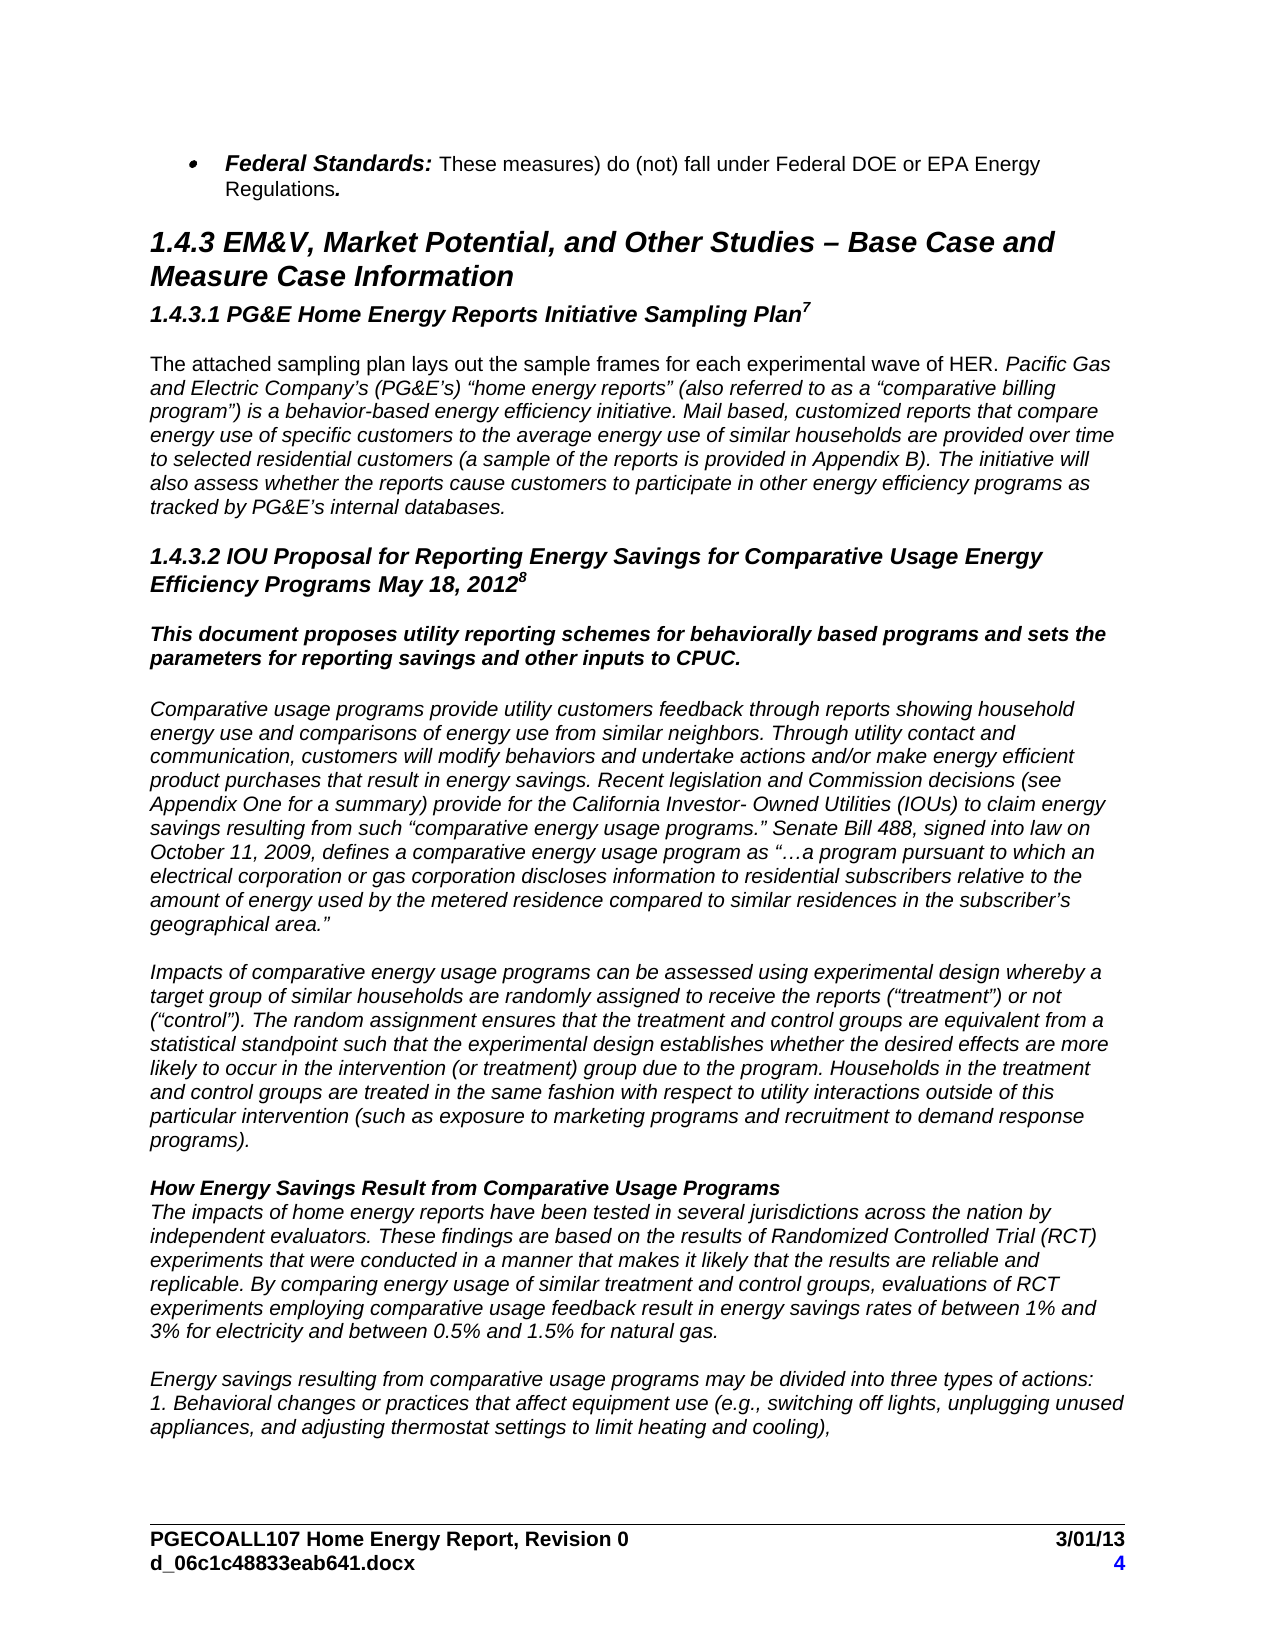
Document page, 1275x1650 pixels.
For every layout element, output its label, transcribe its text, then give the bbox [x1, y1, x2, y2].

text Comparative usage programs provide utility customers feedback through reports showing household energy use and comparisons of energy use from similar neighbors. Through utility contact and communication, customers will modify behaviors and undertake actions and/or make energy efficient product purchases that result in energy savings. Recent legislation and Commission decisions (see Appendix One for a summary) provide for the California Investor- Owned Utilities (IOUs) to claim energy savings resulting from such “comparative energy usage programs.” Senate Bill 488, signed into law on October 11, 2009, defines a comparative energy usage program as “…a program pursuant to which an electrical corporation or gas corporation discloses information to residential subscribers relative to the amount of energy used by the metered residence compared to similar residences in the subscriber’s geographical area.” [150, 696, 1125, 936]
subtitle 1.4.3 EM&V, Market Potential, and Other Studies – Base Case and Measure Case Information [150, 225, 1125, 292]
text This document proposes utility reporting schemes for behaviorally based programs and sets the parameters for reporting savings and other inputs to CPUC. [150, 622, 1125, 670]
text The impacts of home energy reports have been tested in several jurisdictions across the nation by independent evaluators. These findings are based on the results of Randomized Controlled Trial (RCT) experiments that were conducted in a manner that makes it likely that the results are reliable and replicable. By comparing energy usage of similar treatment and control groups, evaluations of RCT experiments employing comparative usage feedback result in energy savings rates of between 1% and 3% for electricity and between 0.5% and 1.5% for natural gas. [150, 1199, 1125, 1343]
text 1.4.3.2 IOU Proposal for Reporting Energy Savings for Comparative Usage Energy Efficiency Programs May 18, 2012 [150, 543, 1125, 598]
text Impacts of comparative energy usage programs can be assessed using experimental design whereby a target group of similar households are randomly assigned to receive the reports (“treatment”) or not (“control”). The random assignment ensures that the treatment and control groups are equivalent from a statistical standpoint such that the experimental design establishes whether the desired effects are more likely to occur in the intervention (or treatment) group due to the program. Households in the treatment and control groups are treated in the same fashion with respect to utility interactions outside of this particular intervention (such as exposure to marketing programs and recruitment to demand response programs). [150, 960, 1125, 1152]
text 1.4.3.1 PG&E Home Energy Reports Initiative Sampling Plan [150, 299, 1125, 327]
list Federal Standards: These measures) do (not) fall under Federal DOE or EPA Energy Regulations. [187, 150, 1125, 200]
text The attached sampling plan lays out the sample frames for each experimental wave of HER. Pacific Gas and Electric Company’s (PG&E’s) “home energy reports” (also referred to as a “comparative billing program”) is a behavior-based energy efficiency initiative. Mail based, customized reports that compare energy use of specific customers to the average energy use of similar households are provided over time to selected residential customers (a sample of the reports is provided in Appendix B). The initiative will also assess whether the reports cause customers to participate in other energy efficiency programs as tracked by PG&E’s internal databases. [150, 351, 1125, 519]
text 1. Behavioral changes or practices that affect equipment use (e.g., switching off lights, unplugging unused appliances, and adjusting thermostat settings to limit heating and cooling), [150, 1391, 1125, 1439]
text How Energy Savings Result from Comparative Usage Programs [150, 1176, 1125, 1199]
text Energy savings resulting from comparative usage programs may be divided into three types of actions: [150, 1367, 1125, 1391]
